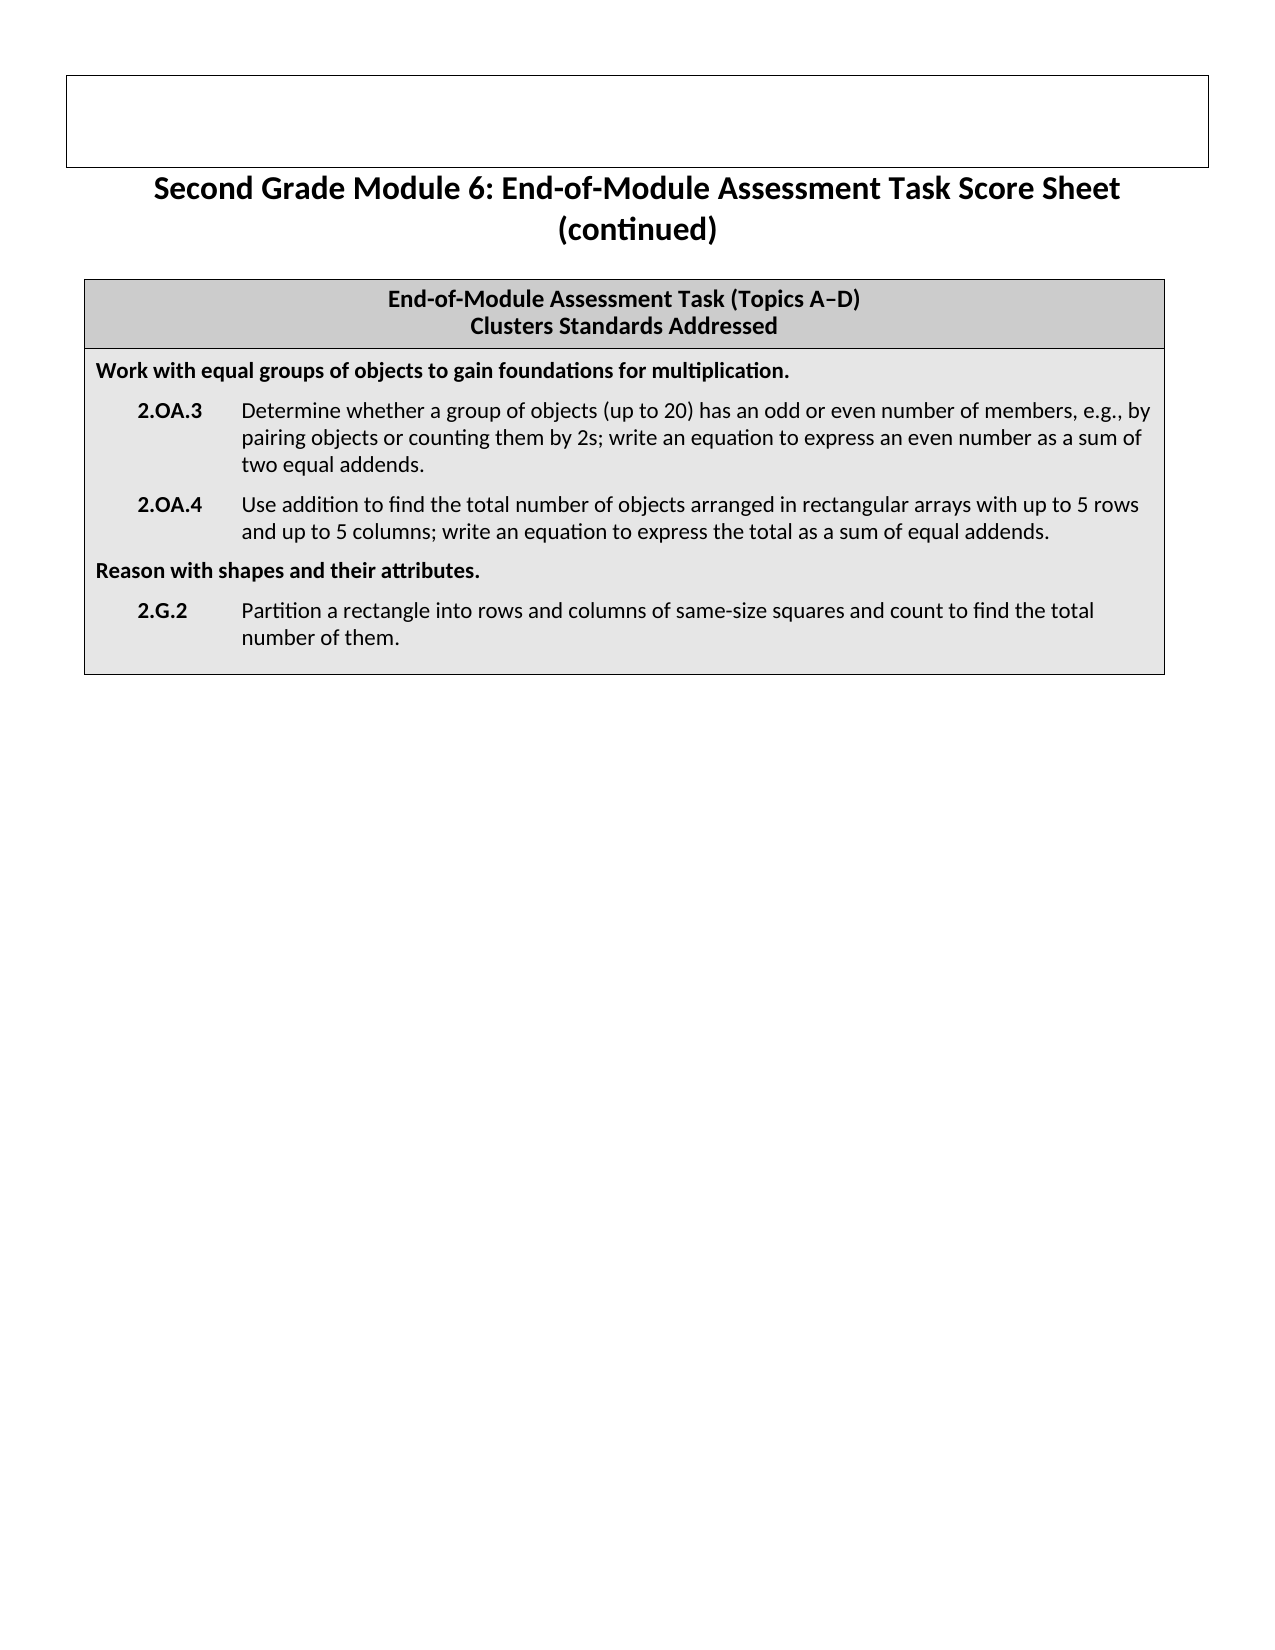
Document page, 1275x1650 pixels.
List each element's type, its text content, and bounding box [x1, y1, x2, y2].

table_cell Work with equal groups of objects to gain foundations for multiplication. 2.OA.3 Determine whether a group of objects (up to 20) has an odd or even number of members, e.g., by pairing objects or counting them by 2s; write an equation to express an even number as a sum of two equal addends. 2.OA.4 Use addition to find the total number of objects arranged in rectangular arrays with up to 5 rows and up to 5 columns; write an equation to express the total as a sum of equal addends. Reason with shapes and their attributes. 2.G.2 Partition a rectangle into rows and columns of same-size squares and count to find the total number of them. [85, 349, 1164, 674]
text Second Grade Module 6: End-of-Module Assessment Task Score Sheet (continued) [75, 168, 1200, 248]
table_header End-of-Module Assessment Task (Topics A–D) Clusters Standards Addressed [85, 280, 1164, 348]
